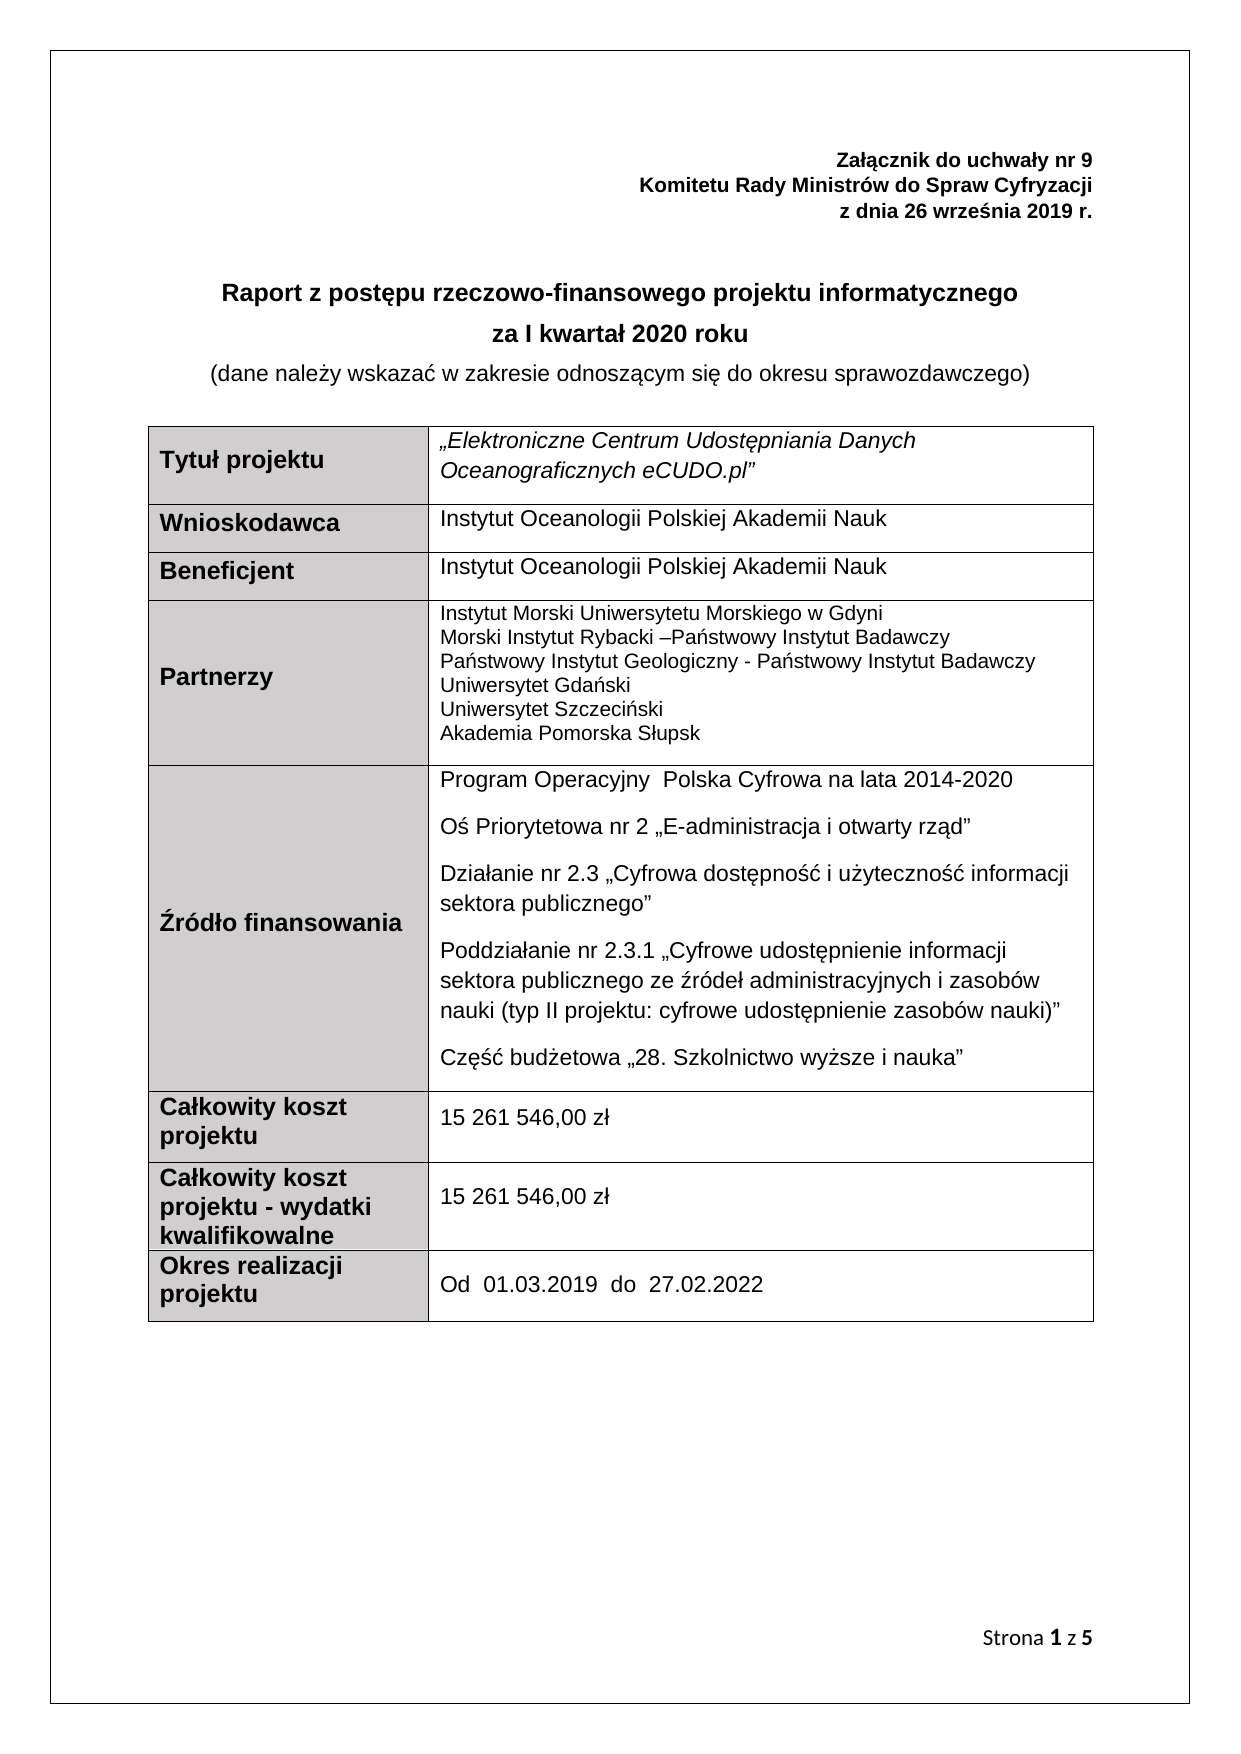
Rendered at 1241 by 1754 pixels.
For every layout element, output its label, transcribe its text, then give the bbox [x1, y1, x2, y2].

table_cell 15 261 546,00 zł [429, 1163, 1093, 1249]
subtitle za I kwartał 2020 roku [148, 319, 1093, 347]
subtitle Raport z postępu rzeczowo-finansowego projektu informatycznego [148, 277, 1093, 306]
text (dane należy wskazać w zakresie odnoszącym się do okresu sprawozdawczego) [148, 360, 1093, 386]
table_cell Całkowity koszt projektu - wydatki kwalifikowalne [149, 1163, 428, 1249]
table_cell Wnioskodawca [149, 505, 428, 552]
table_cell Źródło finansowania [149, 766, 428, 1091]
table_cell 15 261 546,00 zł [429, 1092, 1093, 1162]
text z dnia 26 września 2019 r. [148, 199, 1093, 223]
table_cell Instytut Morski Uniwersytetu Morskiego w Gdyni Morski Instytut Rybacki –Państwowy Instytut Badawczy Państwowy Instytut Geologiczny - Państwowy Instytut Badawczy Uniwersytet Gdański Uniwersytet Szczeciński Akademia Pomorska Słupsk [429, 601, 1093, 765]
text Komitetu Rady Ministrów do Spraw Cyfryzacji [148, 173, 1093, 197]
table_cell Beneficjent [149, 553, 428, 600]
table_header „Elektroniczne Centrum Udostępniania Danych Oceanograficznych eCUDO.pl” [429, 427, 1093, 504]
text Załącznik do uchwały nr 9 [148, 147, 1093, 171]
table_cell Instytut Oceanologii Polskiej Akademii Nauk [429, 553, 1093, 600]
table_cell Całkowity koszt projektu [149, 1092, 428, 1162]
table_cell Okres realizacji projektu [149, 1251, 428, 1321]
table_cell Program Operacyjny Polska Cyfrowa na lata 2014-2020 Oś Priorytetowa nr 2 „E-administracja i otwarty rząd” Działanie nr 2.3 „Cyfrowa dostępność i użyteczność informacji sektora publicznego” Poddziałanie nr 2.3.1 „Cyfrowe udostępnienie informacji sektora publicznego ze źródeł administracyjnych i zasobów nauki (typ II projektu: cyfrowe udostępnienie zasobów nauki)” Część budżetowa „28. Szkolnictwo wyższe i nauka” [429, 766, 1093, 1091]
table_cell Instytut Oceanologii Polskiej Akademii Nauk [429, 505, 1093, 552]
table_cell Od 01.03.2019 do 27.02.2022 [429, 1251, 1093, 1321]
table_header Tytuł projektu [149, 427, 428, 504]
table_cell Partnerzy [149, 601, 428, 765]
